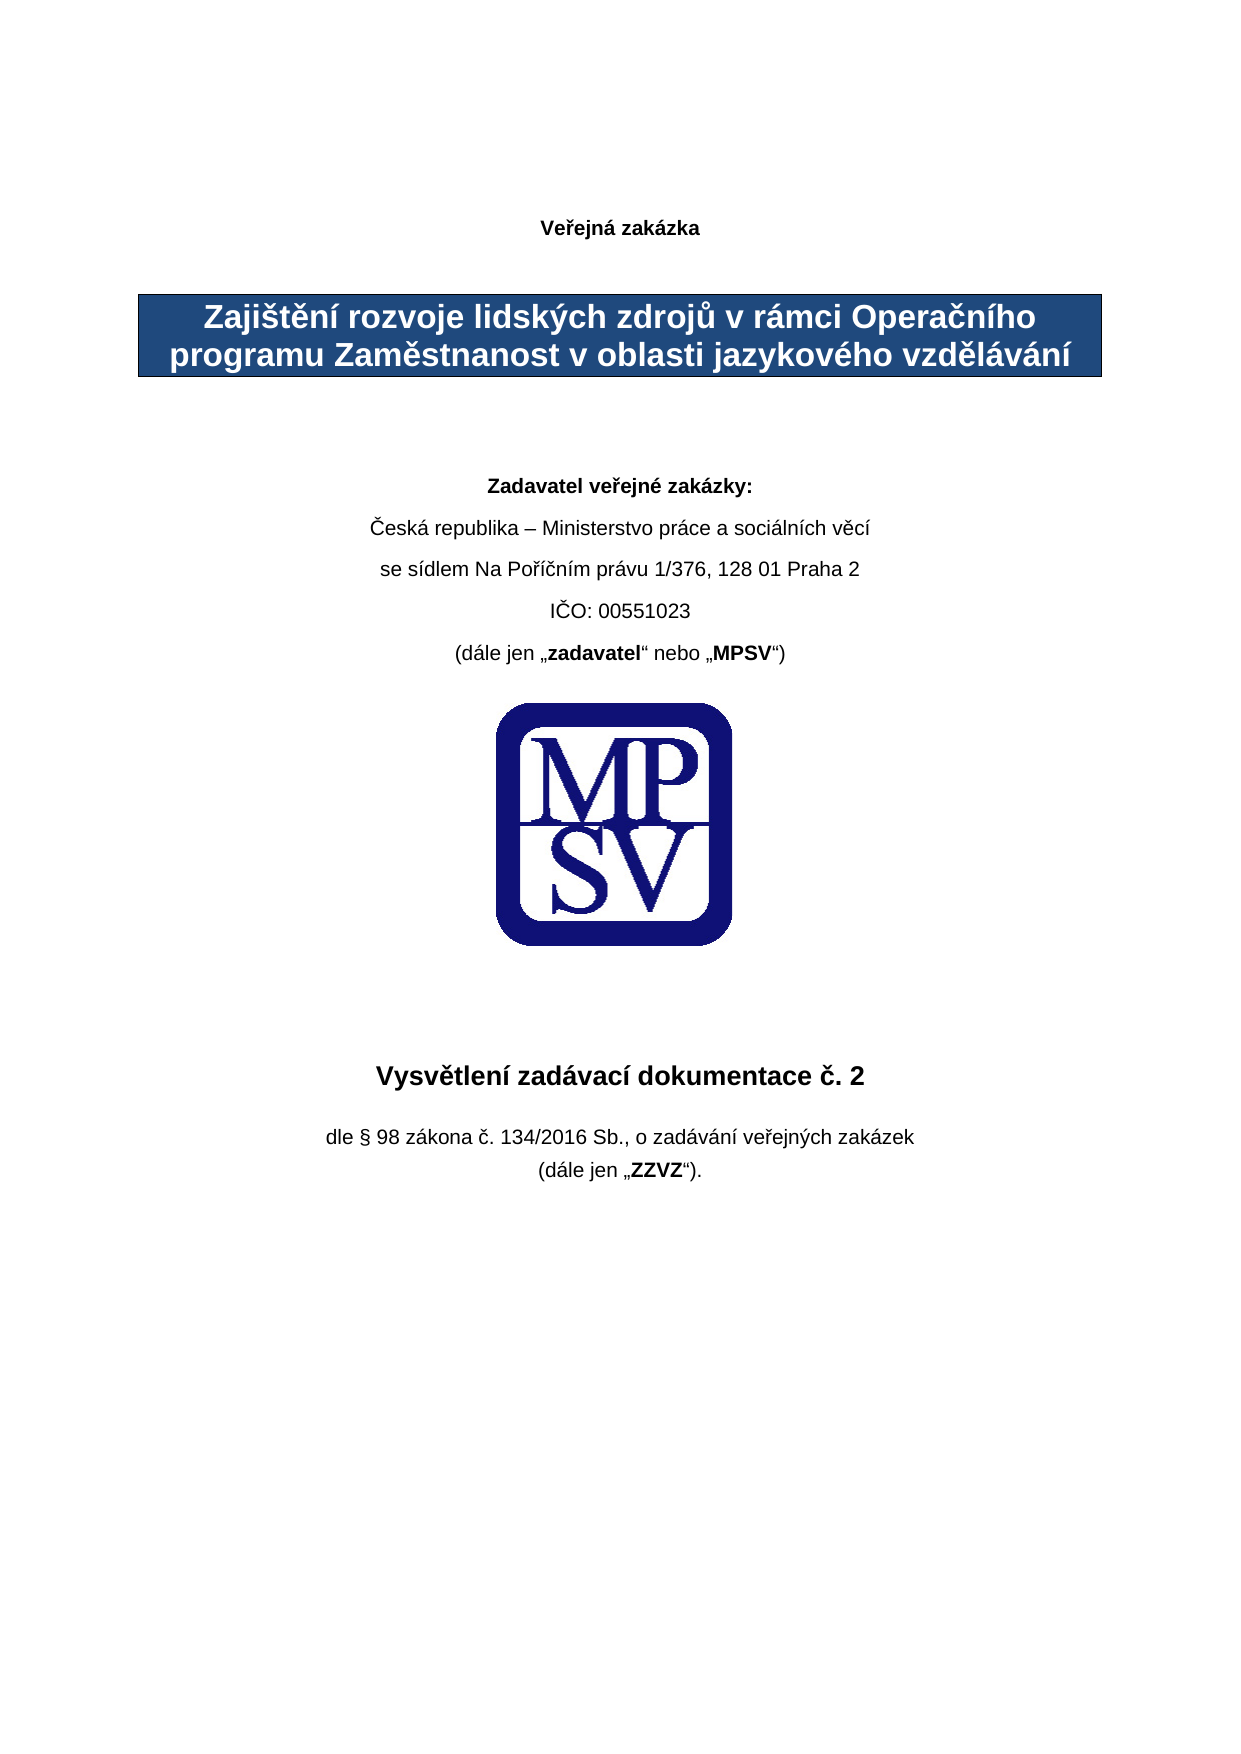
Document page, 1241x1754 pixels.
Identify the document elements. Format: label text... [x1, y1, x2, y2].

picture [496, 703, 733, 946]
text dle § 98 zákona č. 134/2016 Sb., o zadávání veřejných zakázek [148, 1116, 1093, 1149]
text se sídlem Na Poříčním právu 1/376, 128 01 Praha 2 [148, 552, 1093, 581]
subtitle Zajištění rozvoje lidských zdrojů v rámci Operačního programu Zaměstnanost v oblasti jazykového vzdělávání [139, 295, 1101, 376]
text Česká republika – Ministerstvo práce a sociálních věcí [148, 510, 1093, 539]
text IČO: 00551023 [148, 594, 1093, 623]
text (dále jen „zadavatel“ nebo „MPSV“) [148, 635, 1093, 664]
text (dále jen „ZZVZ“). [148, 1149, 1093, 1182]
text Vysvětlení zadávací dokumentace č. 2 [148, 1060, 1093, 1092]
text Veřejná zakázka [148, 211, 1093, 240]
text Zadavatel veřejné zakázky: [148, 469, 1093, 498]
